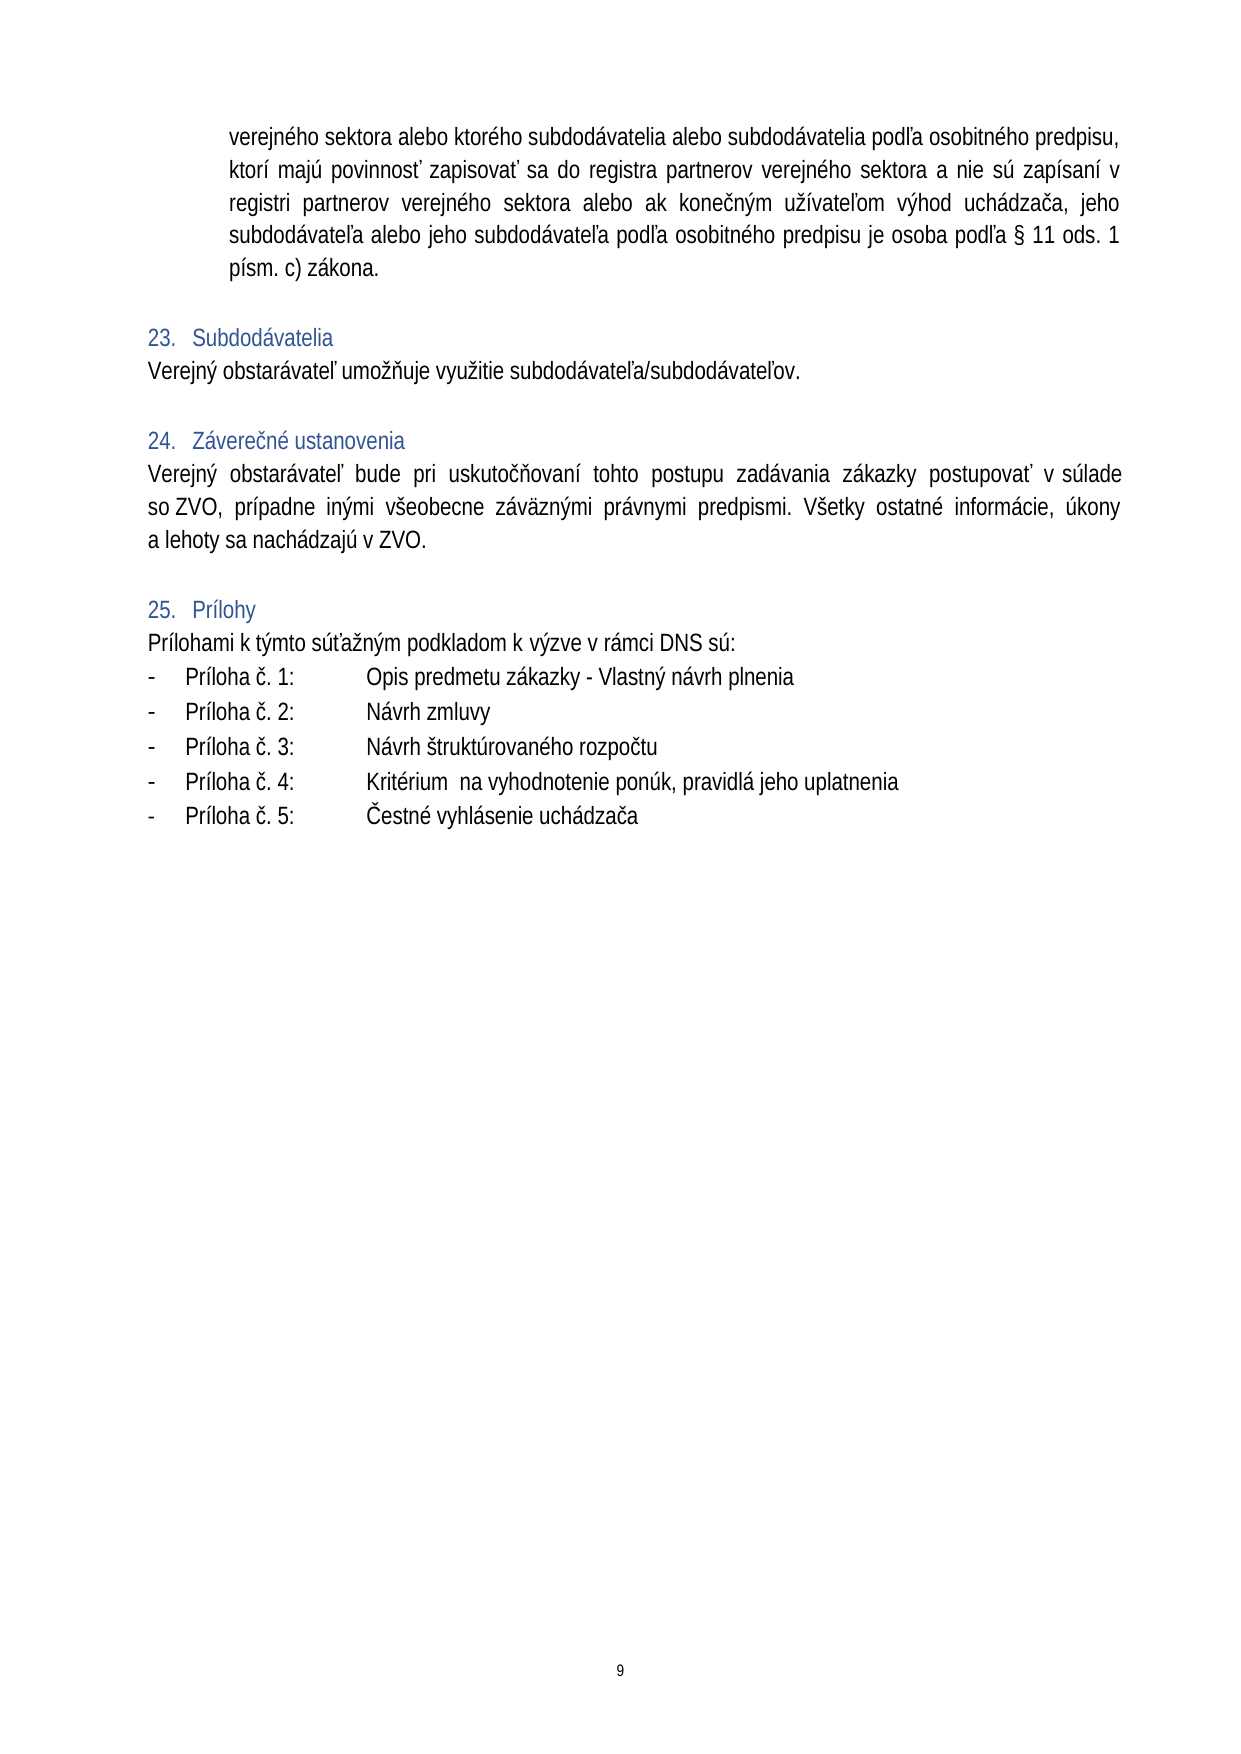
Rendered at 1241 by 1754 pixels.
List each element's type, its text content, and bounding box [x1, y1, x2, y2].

subtitle Záverečné ustanovenia [148, 426, 1122, 455]
subtitle Prílohy [148, 595, 1122, 624]
text Prílohami k týmto súťažným podkladom k výzve v rámci DNS sú: [148, 628, 1122, 657]
list Príloha č. 1: Opis predmetu zákazky - Vlastný návrh plnenia [148, 661, 1122, 691]
list Príloha č. 5: Čestné vyhlásenie uchádzača [148, 801, 1122, 830]
text Verejný obstarávateľ bude pri uskutočňovaní tohto postupu zadávania zákazky postupovať v súlade so ZVO, prípadne inými všeobecne záväznými právnymi predpismi. Všetky ostatné informácie, úkony a lehoty sa nachádzajú v ZVO. [148, 459, 1122, 554]
list Príloha č. 2: Návrh zmluvy [148, 696, 1122, 726]
list Príloha č. 3: Návrh štruktúrovaného rozpočtu [148, 731, 1122, 761]
subtitle Subdodávatelia [148, 323, 1122, 352]
text Verejný obstarávateľ umožňuje využitie subdodávateľa/subdodávateľov. [148, 356, 1122, 385]
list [185, 122, 1122, 282]
list Príloha č. 4: Kritérium na vyhodnotenie ponúk, pravidlá jeho uplatnenia [148, 766, 1122, 796]
